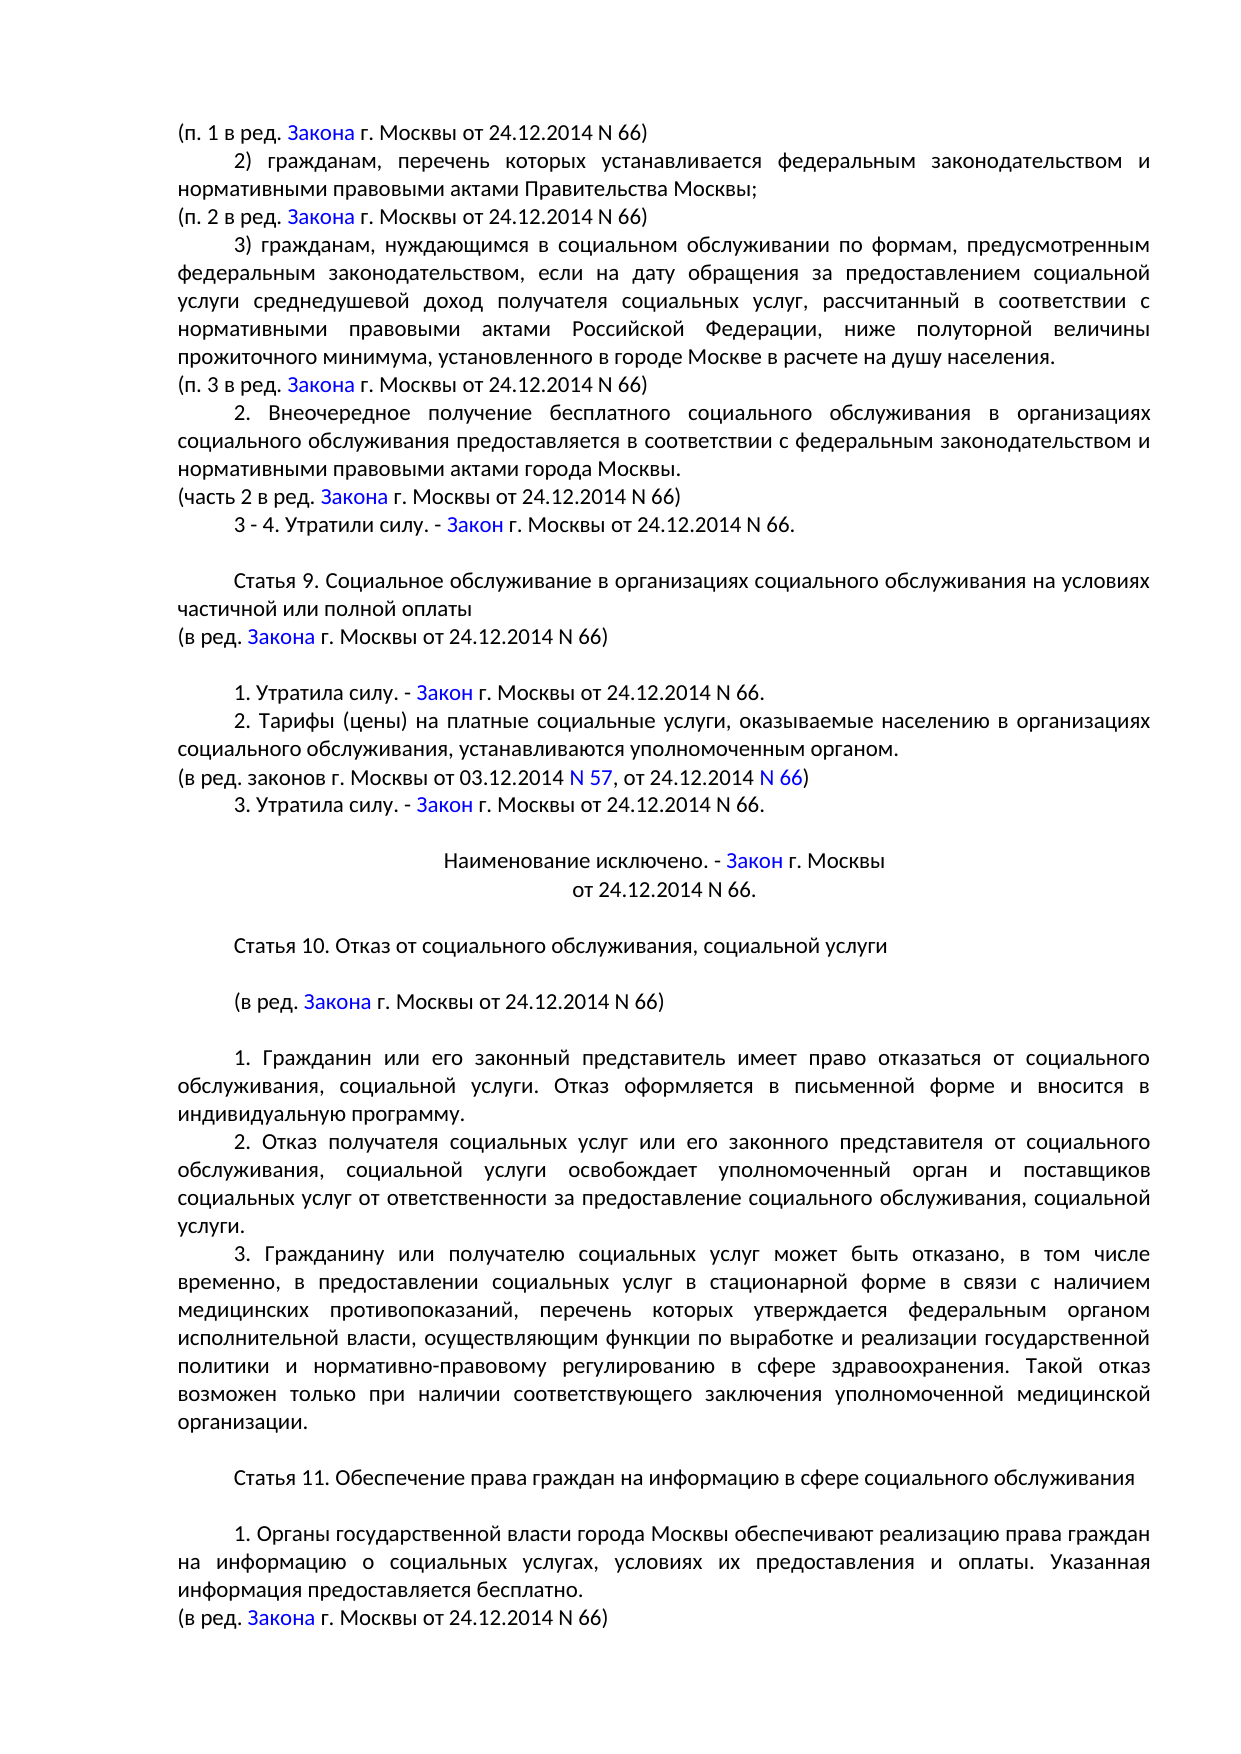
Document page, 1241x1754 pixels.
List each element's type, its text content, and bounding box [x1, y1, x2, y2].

text 2. Отказ получателя социальных услуг или его законного представителя от социального обслуживания, социальной услуги освобождает уполномоченный орган и поставщиков социальных услуг от ответственности за предоставление социального обслуживания, социальной услуги. [177, 1127, 1152, 1239]
text 2) гражданам, перечень которых устанавливается федеральным законодательством и нормативными правовыми актами Правительства Москвы; [177, 146, 1152, 202]
text 1. Органы государственной власти города Москвы обеспечивают реализацию права граждан на информацию о социальных услугах, условиях их предоставления и оплаты. Указанная информация предоставляется бесплатно. [177, 1519, 1152, 1603]
text Статья 10. Отказ от социального обслуживания, социальной услуги [177, 931, 1152, 959]
text 1. Утратила силу. - Закон г. Москвы от 24.12.2014 N 66. [177, 678, 1152, 707]
text (в ред. Закона г. Москвы от 24.12.2014 N 66) [177, 622, 1152, 651]
text (п. 3 в ред. Закона г. Москвы от 24.12.2014 N 66) [177, 370, 1152, 398]
text 3 - 4. Утратили силу. - Закон г. Москвы от 24.12.2014 N 66. [177, 510, 1152, 538]
text 3. Гражданину или получателю социальных услуг может быть отказано, в том числе временно, в предоставлении социальных услуг в стационарной форме в связи с наличием медицинских противопоказаний, перечень которых утверждается федеральным органом исполнительной власти, осуществляющим функции по выработке и реализации государственной политики и нормативно-правовому регулированию в сфере здравоохранения. Такой отказ возможен только при наличии соответствующего заключения уполномоченной медицинской организации. [177, 1239, 1152, 1435]
text (часть 2 в ред. Закона г. Москвы от 24.12.2014 N 66) [177, 482, 1152, 510]
text (в ред. Закона г. Москвы от 24.12.2014 N 66) [177, 1603, 1152, 1631]
text 2. Внеочередное получение бесплатного социального обслуживания в организациях социального обслуживания предоставляется в соответствии с федеральным законодательством и нормативными правовыми актами города Москвы. [177, 398, 1152, 482]
text 3) гражданам, нуждающимся в социальном обслуживании по формам, предусмотренным федеральным законодательством, если на дату обращения за предоставлением социальной услуги среднедушевой доход получателя социальных услуг, рассчитанный в соответствии с нормативными правовыми актами Российской Федерации, ниже полуторной величины прожиточного минимума, установленного в городе Москве в расчете на душу населения. [177, 230, 1152, 370]
text 1. Гражданин или его законный представитель имеет право отказаться от социального обслуживания, социальной услуги. Отказ оформляется в письменной форме и вносится в индивидуальную программу. [177, 1043, 1152, 1127]
text от 24.12.2014 N 66. [177, 875, 1152, 903]
text (в ред. Закона г. Москвы от 24.12.2014 N 66) [177, 987, 1152, 1015]
text 3. Утратила силу. - Закон г. Москвы от 24.12.2014 N 66. [177, 791, 1152, 819]
text 2. Тарифы (цены) на платные социальные услуги, оказываемые населению в организациях социального обслуживания, устанавливаются уполномоченным органом. [177, 707, 1152, 763]
text Статья 11. Обеспечение права граждан на информацию в сфере социального обслуживания [177, 1463, 1152, 1491]
text Наименование исключено. - Закон г. Москвы [177, 847, 1152, 875]
text Статья 9. Социальное обслуживание в организациях социального обслуживания на условиях частичной или полной оплаты [177, 566, 1152, 622]
text (п. 2 в ред. Закона г. Москвы от 24.12.2014 N 66) [177, 202, 1152, 230]
text (в ред. законов г. Москвы от 03.12.2014 N 57, от 24.12.2014 N 66) [177, 763, 1152, 791]
text (п. 1 в ред. Закона г. Москвы от 24.12.2014 N 66) [177, 118, 1152, 146]
